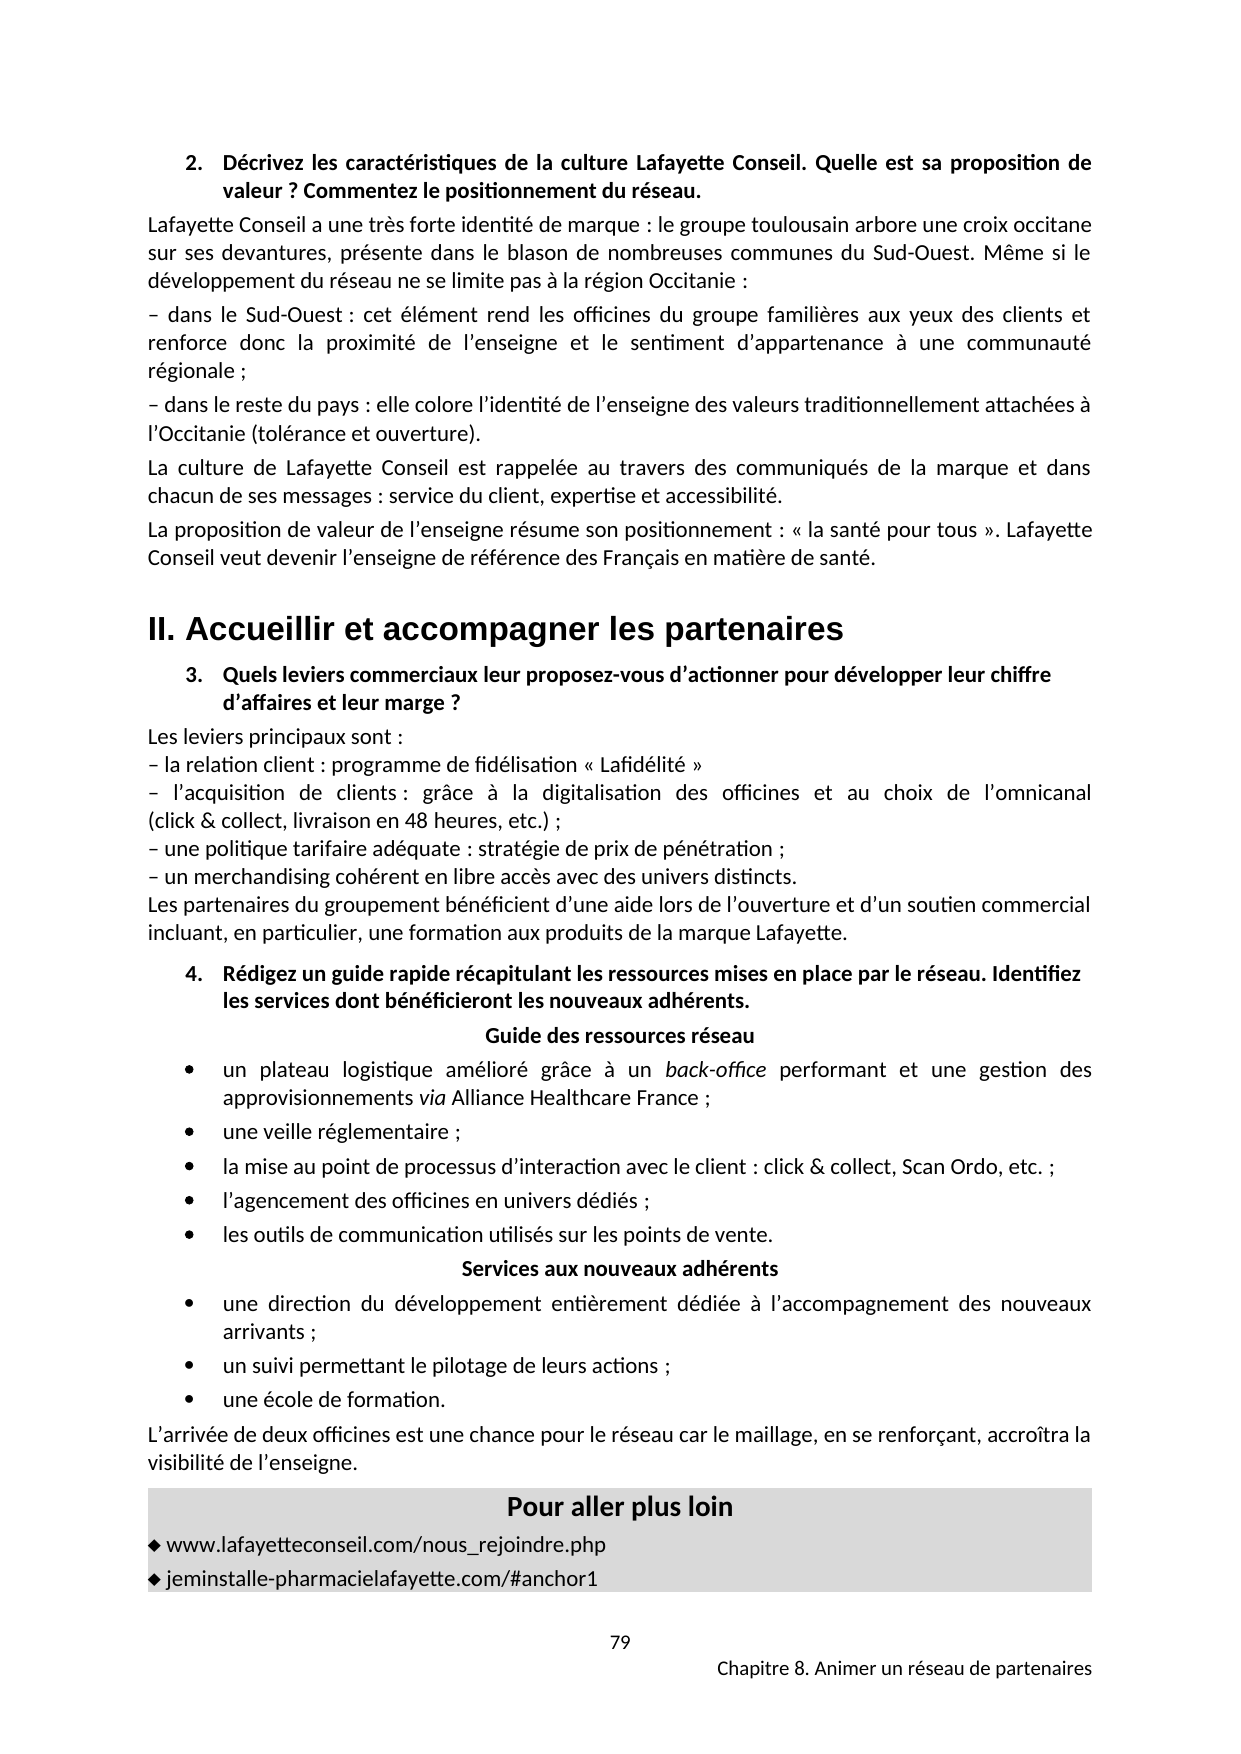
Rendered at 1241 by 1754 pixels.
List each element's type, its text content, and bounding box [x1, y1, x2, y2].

text Les leviers principaux sont : [148, 722, 1092, 750]
list l’agencement des officines en univers dédiés ; [185, 1186, 1092, 1214]
list une direction du développement entièrement dédiée à l’accompagnement des nouveaux arrivants ; [185, 1289, 1092, 1345]
text L’arrivée de deux officines est une chance pour le réseau car le maillage, en se renforçant, accroîtra la visibilité de l’enseigne. [148, 1420, 1092, 1476]
text Guide des ressources réseau [148, 1021, 1092, 1049]
list une veille réglementaire ; [185, 1117, 1092, 1146]
text – une politique tarifaire adéquate : stratégie de prix de pénétration ; [148, 834, 1092, 862]
text Quels leviers commerciaux leur proposez-vous d’actionner pour développer leur chiffre d’affaires et leur marge ? [185, 660, 1092, 716]
text – dans le Sud-Ouest : cet élément rend les officines du groupe familières aux yeux des clients et renforce donc la proximité de l’enseigne et le sentiment d’appartenance à une communauté régionale ; [148, 300, 1092, 384]
text – la relation client : programme de fidélisation « Lafidélité » [148, 750, 1092, 778]
text Décrivez les caractéristiques de la culture Lafayette Conseil. Quelle est sa proposition de valeur ? Commentez le positionnement du réseau. [185, 148, 1092, 204]
list les outils de communication utilisés sur les points de vente. [185, 1220, 1092, 1248]
list un plateau logistique amélioré grâce à un back-office performant et une gestion des approvisionnements via Alliance Healthcare France ; [185, 1055, 1092, 1111]
text – dans le reste du pays : elle colore l’identité de l’enseigne des valeurs traditionnellement attachées à l’Occitanie (tolérance et ouverture). [148, 391, 1092, 447]
text – un merchandising cohérent en libre accès avec des univers distincts. [148, 862, 1092, 890]
list un suivi permettant le pilotage de leurs actions ; [185, 1351, 1092, 1379]
text II. Accueillir et accompagner les partenaires [148, 609, 1092, 647]
text Rédigez un guide rapide récapitulant les ressources mises en place par le réseau. Identifiez les services dont bénéficieront les nouveaux adhérents. [185, 959, 1092, 1015]
text Lafayette Conseil a une très forte identité de marque : le groupe toulousain arbore une croix occitane sur ses devantures, présente dans le blason de nombreuses communes du Sud-Ouest. Même si le développement du réseau ne se limite pas à la région Occitanie : [148, 210, 1092, 294]
text La culture de Lafayette Conseil est rappelée au travers des communiqués de la marque et dans chacun de ses messages : service du client, expertise et accessibilité. [148, 453, 1092, 509]
text www.lafayetteconseil.com/nous_rejoindre.php [148, 1530, 1092, 1558]
list la mise au point de processus d’interaction avec le client : click & collect, Scan Ordo, etc. ; [185, 1152, 1092, 1180]
text Pour aller plus loin [148, 1488, 1092, 1524]
list une école de formation. [185, 1385, 1092, 1413]
text La proposition de valeur de l’enseigne résume son positionnement : « la santé pour tous ». Lafayette Conseil veut devenir l’enseigne de référence des Français en matière de santé. [148, 515, 1092, 571]
text Services aux nouveaux adhérents [148, 1254, 1092, 1283]
text Les partenaires du groupement bénéficient d’une aide lors de l’ouverture et d’un soutien commercial incluant, en particulier, une formation aux produits de la marque Lafayette. [148, 890, 1092, 946]
text – l’acquisition de clients : grâce à la digitalisation des officines et au choix de l’omnicanal (click & collect, livraison en 48 heures, etc.) ; [148, 778, 1092, 834]
text jeminstalle-pharmacielafayette.com/#anchor1 [148, 1564, 1092, 1592]
